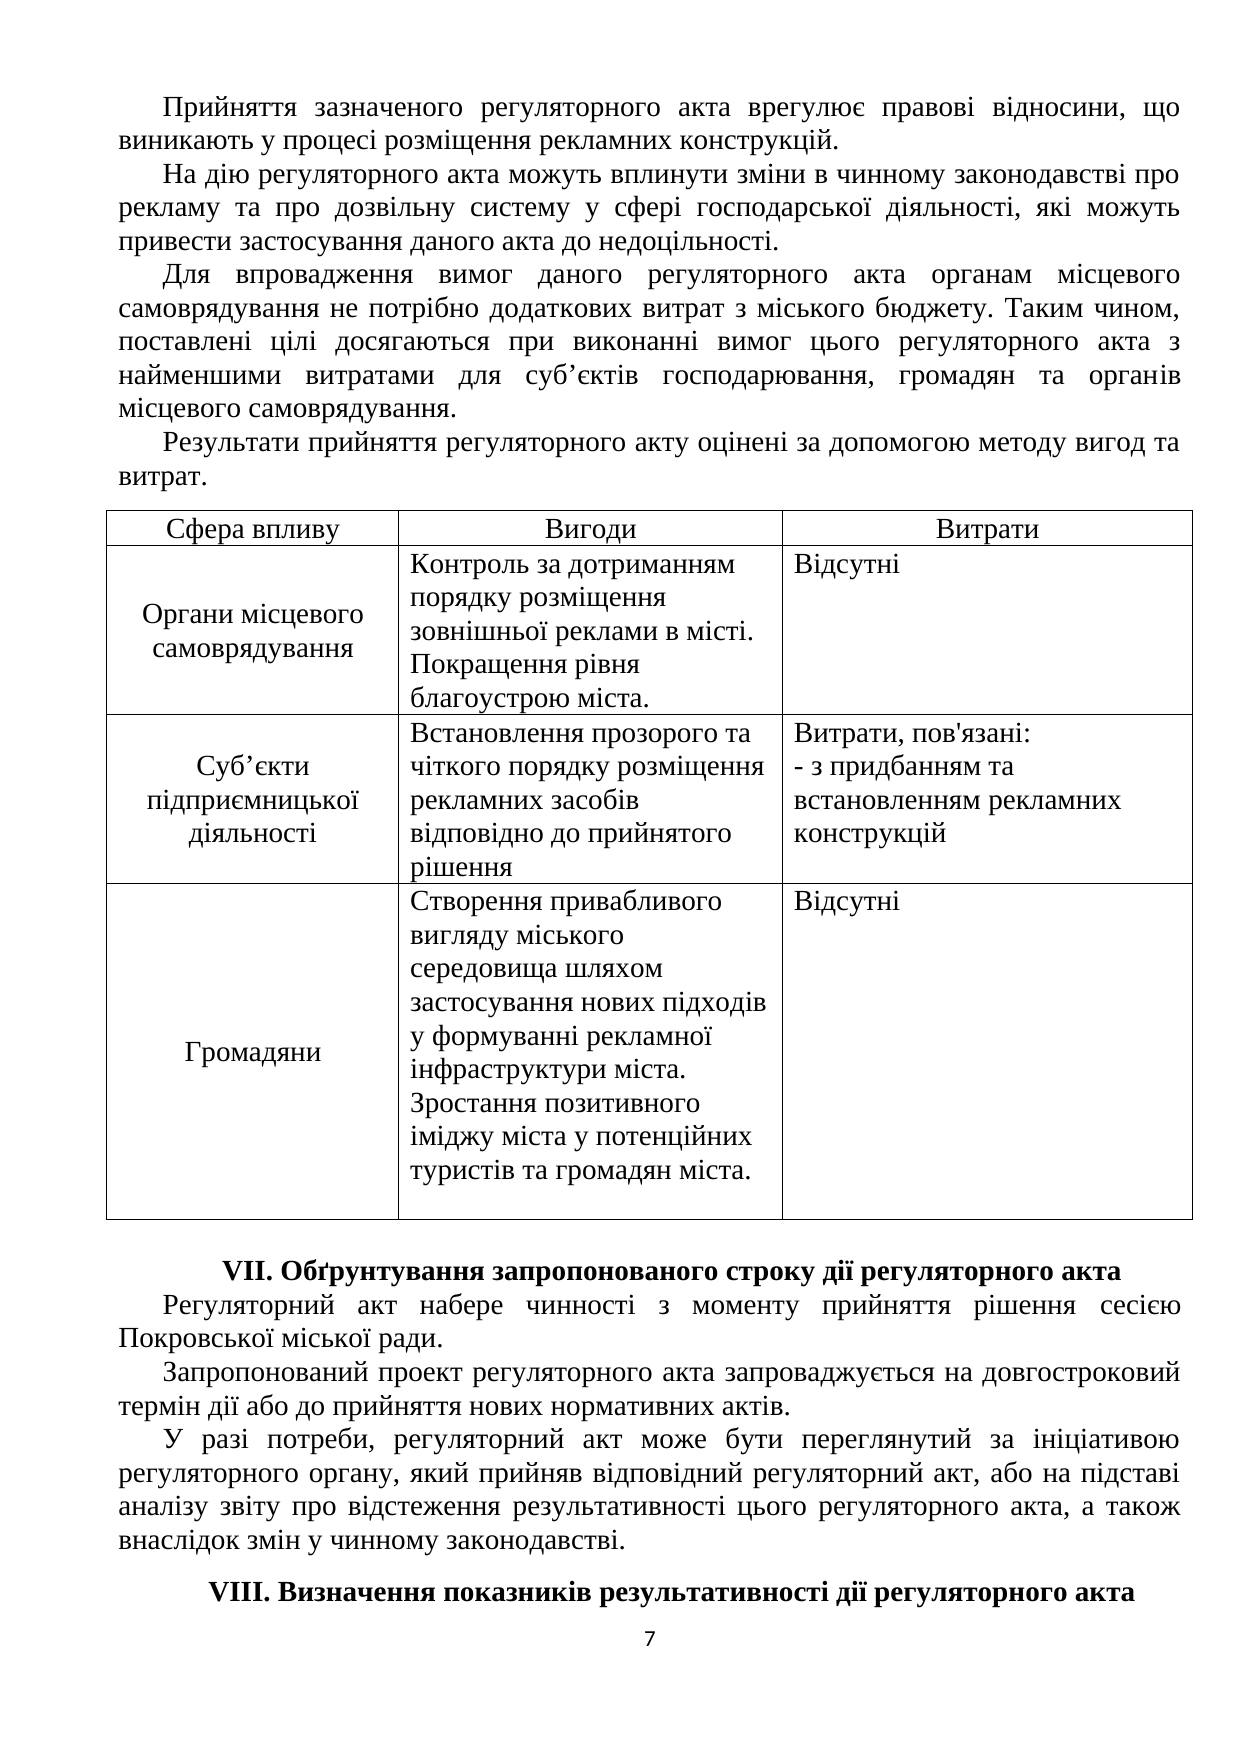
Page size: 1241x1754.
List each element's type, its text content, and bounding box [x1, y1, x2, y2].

table_cell Витрати, пов'язані: - з придбанням та встановленням рекламних конструкцій [783, 715, 1192, 882]
table_cell Створення привабливого вигляду міського середовища шляхом застосування нових підходів у формуванні рекламної інфраструктури міста. Зростання позитивного іміджу міста у потенційних туристів та громадян міста. [399, 884, 782, 1219]
text Запропонований проект регуляторного акта запроваджується на довгостроковий термін дії або до прийняття нових нормативних актів. [118, 1354, 1181, 1421]
table_cell Відсутні [783, 546, 1192, 714]
table_header Вигоди [399, 511, 782, 545]
text Регуляторний акт набере чинності з моменту прийняття рішення сесією Покровської міської ради. [118, 1287, 1181, 1354]
table_cell Суб’єкти підприємницької діяльності [107, 715, 398, 882]
table_header Сфера впливу [107, 511, 398, 545]
text У разі потреби, регуляторний акт може бути переглянутий за ініціативою регуляторного органу, який прийняв відповідний регуляторний акт, або на підставі аналізу звіту про відстеження результативності цього регуляторного акта, а також внаслідок змін у чинному законодавстві. [118, 1421, 1181, 1555]
text Результати прийняття регуляторного акту оцінені за допомогою методу вигод та витрат. [118, 424, 1181, 491]
table_cell Органи місцевого самоврядування [107, 546, 398, 714]
text Прийняття зазначеного регуляторного акта врегулює правові відносини, що виникають у процесі розміщення рекламних конструкцій. [118, 89, 1181, 156]
text Для впровадження вимог даного регуляторного акта органам місцевого самоврядування не потрібно додаткових витрат з міського бюджету. Таким чином, поставлені цілі досягаються при виконанні вимог цього регуляторного акта з найменшими витратами для суб’єктів господарювання, громадян та органів місцевого самоврядування. [118, 256, 1181, 424]
text VIIІ. Визначення показників результативності дії регуляторного акта [118, 1574, 1181, 1608]
table_cell Відсутні [783, 884, 1192, 1219]
table_cell Громадяни [107, 884, 398, 1219]
table_cell Встановлення прозорого та чіткого порядку розміщення рекламних засобів відповідно до прийнятого рішення [399, 715, 782, 882]
text VІІ. Обґрунтування запропонованого строку дії регуляторного акта [118, 1253, 1181, 1287]
table_cell Контроль за дотриманням порядку розміщення зовнішньої реклами в місті. Покращення рівня благоустрою міста. [399, 546, 782, 714]
text На дію регуляторного акта можуть вплинути зміни в чинному законодавстві про рекламу та про дозвільну систему у сфері господарської діяльності, які можуть привести застосування даного акта до недоцільності. [118, 156, 1181, 256]
table_header Витрати [783, 511, 1192, 545]
